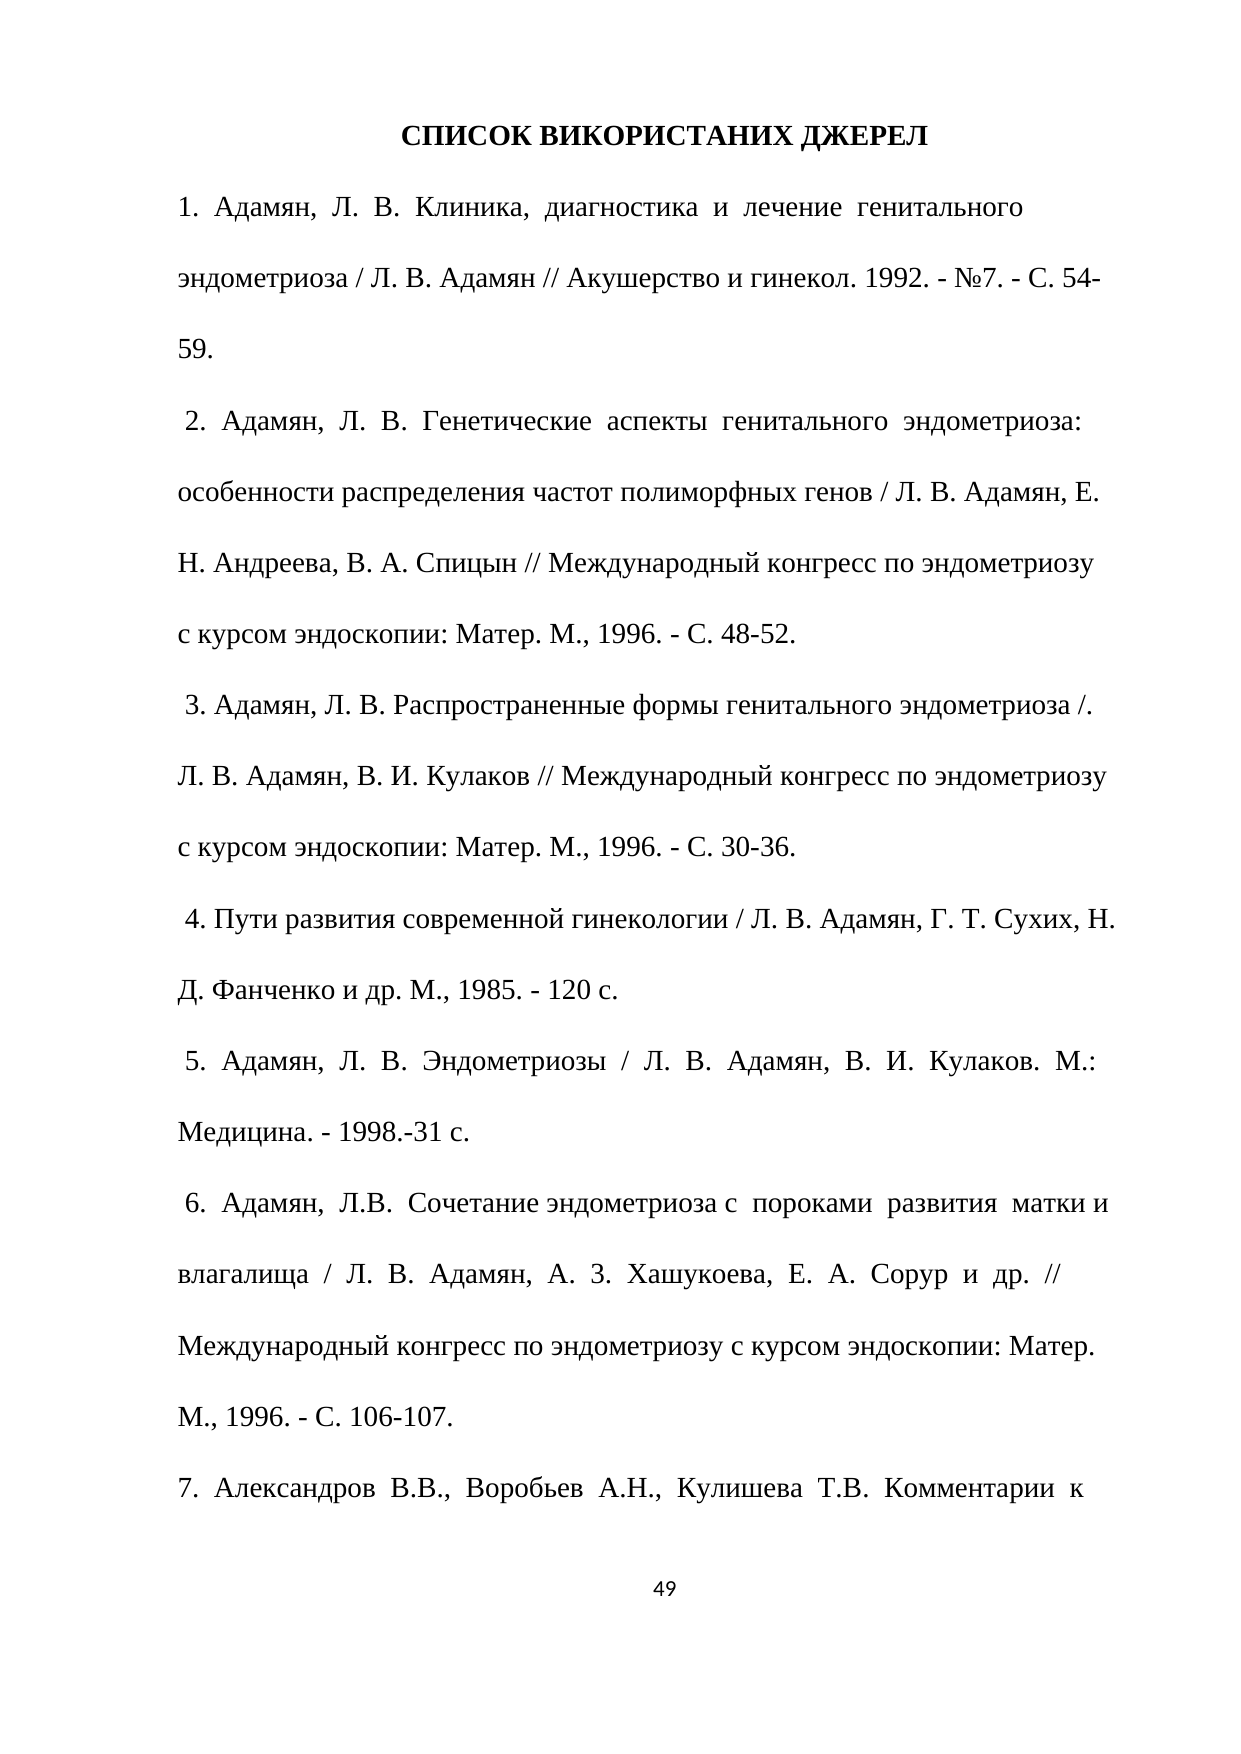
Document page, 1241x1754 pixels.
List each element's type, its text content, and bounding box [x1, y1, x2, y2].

text СПИСОК ВИКОРИСТАНИХ ДЖЕРЕЛ [177, 118, 1152, 152]
text 3. Адамян, Л. В. Распространенные формы генитального эндометриоза /. [177, 687, 1152, 721]
text влагалища / Л. В. Адамян, А. 3. Хашукоева, Е. А. Сорур и др. // [177, 1256, 1152, 1290]
text с курсом эндоскопии: Матер. М., 1996. - С. 30-36. [177, 829, 1152, 863]
text М., 1996. - С. 106-107. [177, 1399, 1152, 1432]
text Н. Андреева, В. А. Спицын // Международный конгресс по эндометриозу [177, 545, 1152, 578]
text 4. Пути развития современной гинекологии / Л. В. Адамян, Г. Т. Сухих, Н. [177, 901, 1152, 934]
text 59. [177, 332, 1152, 365]
text с курсом эндоскопии: Матер. М., 1996. - С. 48-52. [177, 616, 1152, 650]
text Л. В. Адамян, В. И. Кулаков // Международный конгресс по эндометриозу [177, 758, 1152, 792]
text Международный конгресс по эндометриозу с курсом эндоскопии: Матер. [177, 1328, 1152, 1361]
text 5. Адамян, Л. В. Эндометриозы / Л. В. Адамян, В. И. Кулаков. М.: [177, 1043, 1152, 1077]
text Медицина. - 1998.-31 с. [177, 1114, 1152, 1148]
text Д. Фанченко и др. М., 1985. - 120 с. [177, 972, 1152, 1005]
text 2. Адамян, Л. В. Генетические аспекты генитального эндометриоза: [177, 403, 1152, 436]
text 6. Адамян, Л.В. Сочетание эндометриоза с пороками развития матки и [177, 1185, 1152, 1219]
text 7. Александров В.В., Воробьев А.Н., Кулишева Т.В. Комментарии к [177, 1470, 1152, 1503]
text эндометриоза / Л. В. Адамян // Акушерство и гинекол. 1992. - №7. - С. 54- [177, 260, 1152, 294]
text особенности распределения частот полиморфных генов / Л. В. Адамян, Е. [177, 474, 1152, 507]
text 1. Адамян, Л. В. Клиника, диагностика и лечение генитального [177, 189, 1152, 223]
